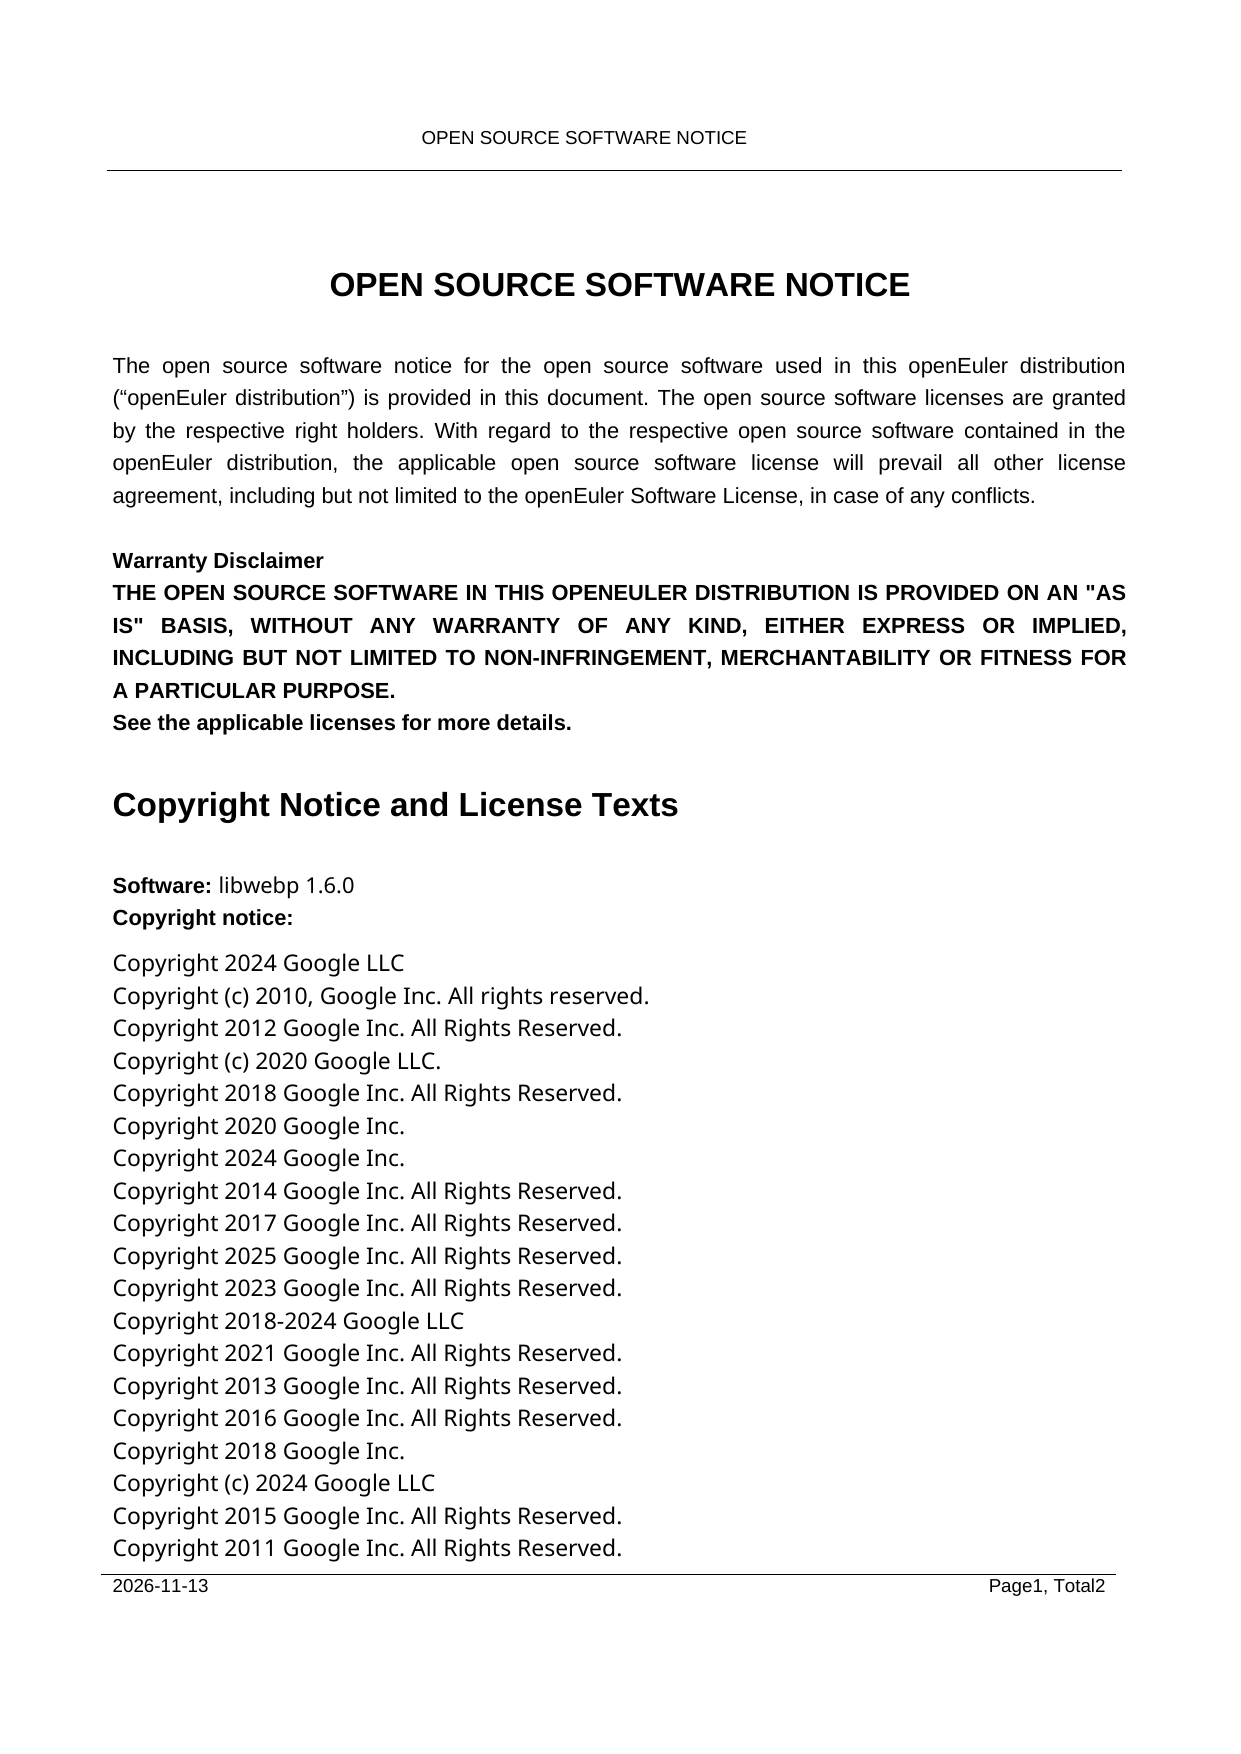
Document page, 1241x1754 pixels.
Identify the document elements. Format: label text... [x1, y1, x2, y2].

text Warranty Disclaimer [112, 544, 1128, 576]
text Copyright Notice and License Texts [112, 771, 1128, 836]
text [112, 947, 1128, 1564]
text Copyright notice: [112, 901, 1128, 934]
text The open source software notice for the open source software used in this openEuler distribution (“openEuler distribution”) is provided in this document. The open source software licenses are granted by the respective right holders. With regard to the respective open source software contained in the openEuler distribution, the applicable open source software license will prevail all other license agreement, including but not limited to the openEuler Software License, in case of any conflicts. [112, 349, 1128, 511]
title Software: libwebp 1.6.0 [112, 869, 1128, 901]
text THE OPEN SOURCE SOFTWARE IN THIS OPENEULER DISTRIBUTION IS PROVIDED ON AN "AS IS" BASIS, WITHOUT ANY WARRANTY OF ANY KIND, EITHER EXPRESS OR IMPLIED, INCLUDING BUT NOT LIMITED TO NON-INFRINGEMENT, MERCHANTABILITY OR FITNESS FOR A PARTICULAR PURPOSE. See the applicable licenses for more details. [112, 576, 1128, 739]
text OPEN SOURCE SOFTWARE NOTICE [112, 251, 1128, 316]
